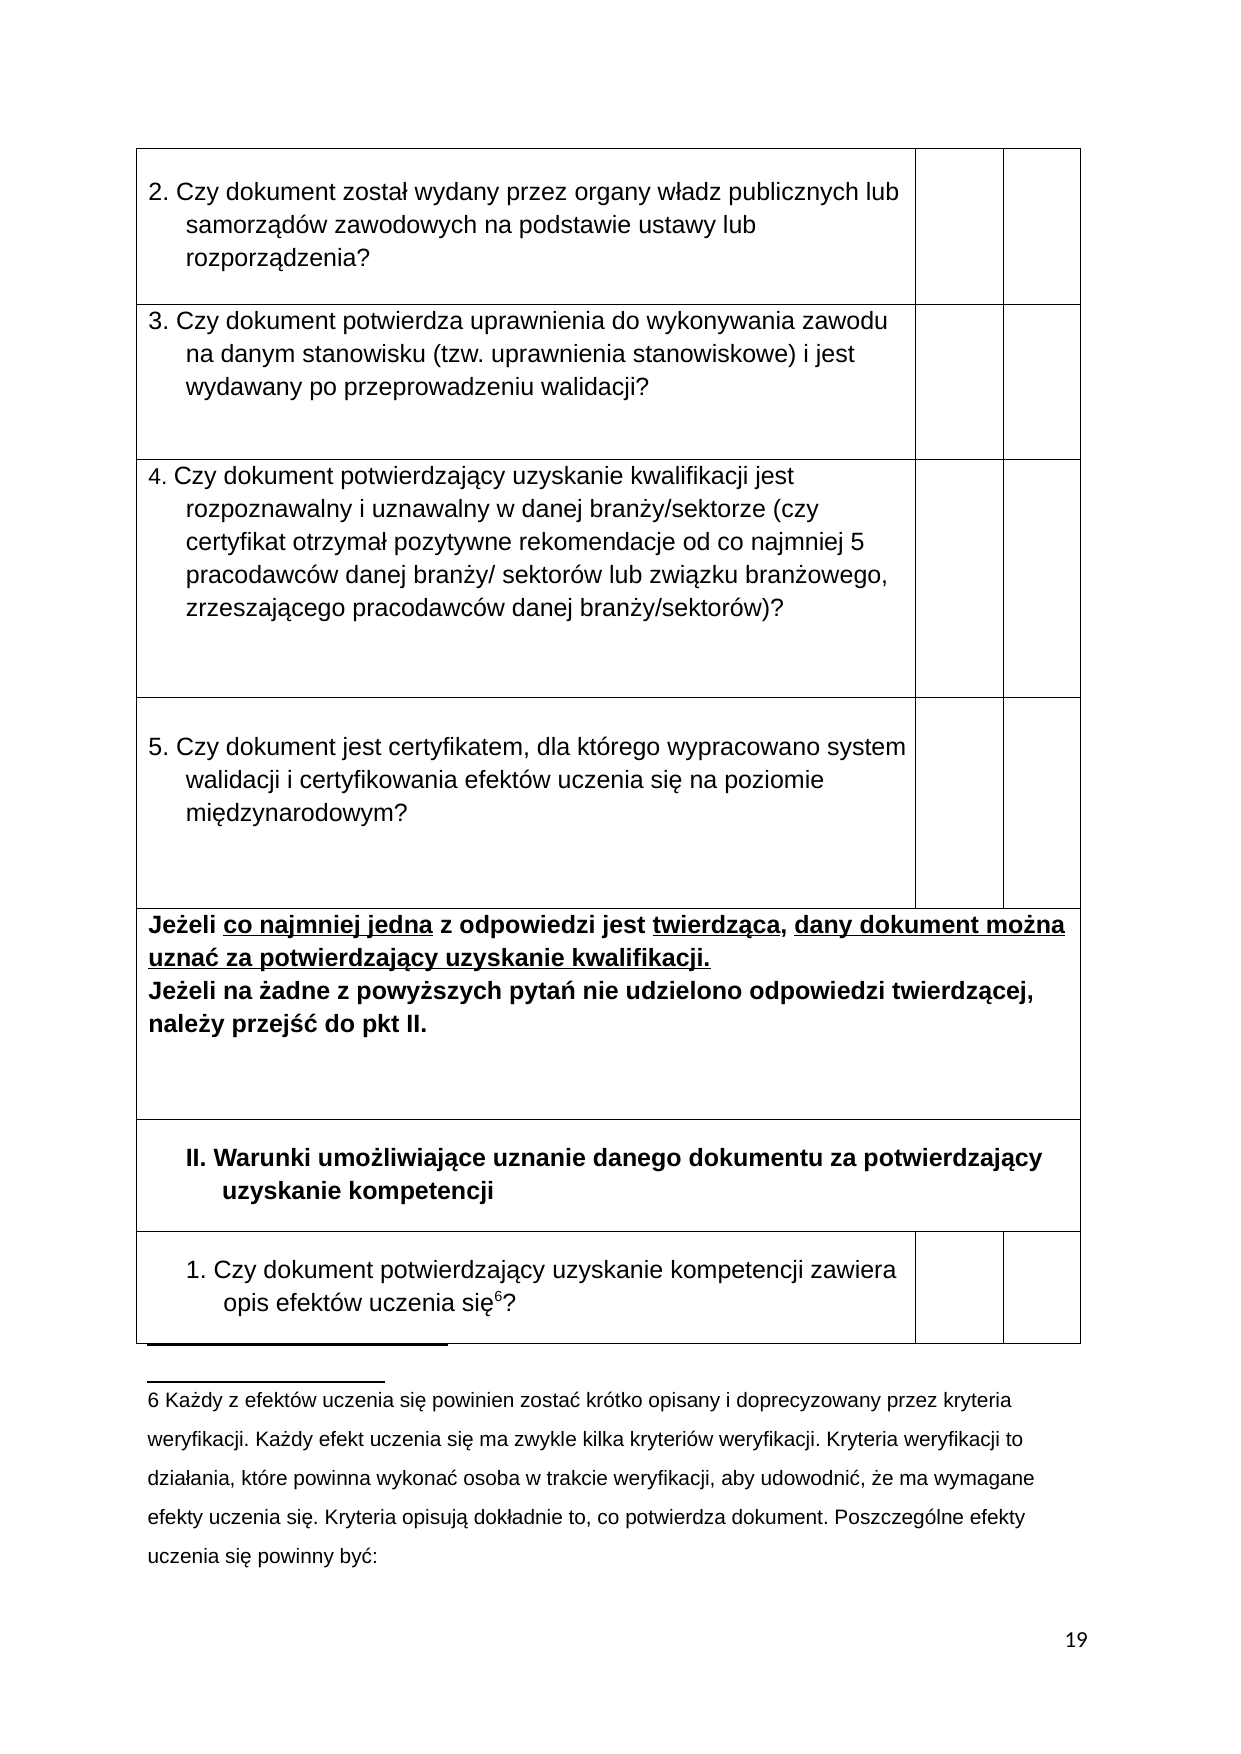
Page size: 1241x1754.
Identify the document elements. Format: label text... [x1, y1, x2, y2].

table_header [1004, 149, 1080, 303]
table_cell 5. Czy dokument jest certyfikatem, dla którego wypracowano system walidacji i certyfikowania efektów uczenia się na poziomie międzynarodowym? [137, 698, 915, 908]
table_cell [916, 305, 1003, 459]
table_cell [1004, 460, 1080, 697]
table_cell [1004, 698, 1080, 908]
table_header 2. Czy dokument został wydany przez organy władz publicznych lub samorządów zawodowych na podstawie ustawy lub rozporządzenia? [137, 149, 915, 303]
table_cell Jeżeli co najmniej jedna z odpowiedzi jest twierdząca, dany dokument można uznać za potwierdzający uzyskanie kwalifikacji. Jeżeli na żadne z powyższych pytań nie udzielono odpowiedzi twierdzącej, należy przejść do pkt II. [137, 909, 1080, 1119]
table_cell [916, 698, 1003, 908]
table_cell [916, 460, 1003, 697]
table_header [916, 149, 1003, 303]
table_cell 4. Czy dokument potwierdzający uzyskanie kwalifikacji jest rozpoznawalny i uznawalny w danej branży/sektorze (czy certyfikat otrzymał pozytywne rekomendacje od co najmniej 5 pracodawców danej branży/ sektorów lub związku branżowego, zrzeszającego pracodawców danej branży/sektorów)? [137, 460, 915, 697]
table_cell [916, 1232, 1003, 1343]
table_cell [1004, 305, 1080, 459]
table_cell II. Warunki umożliwiające uznanie danego dokumentu za potwierdzający uzyskanie kompetencji [137, 1120, 1080, 1231]
table_cell 3. Czy dokument potwierdza uprawnienia do wykonywania zawodu na danym stanowisku (tzw. uprawnienia stanowiskowe) i jest wydawany po przeprowadzeniu walidacji? [137, 305, 915, 459]
table_cell [1004, 1232, 1080, 1343]
table_cell 1. Czy dokument potwierdzający uzyskanie kompetencji zawiera opis efektów uczenia się? [137, 1232, 915, 1343]
